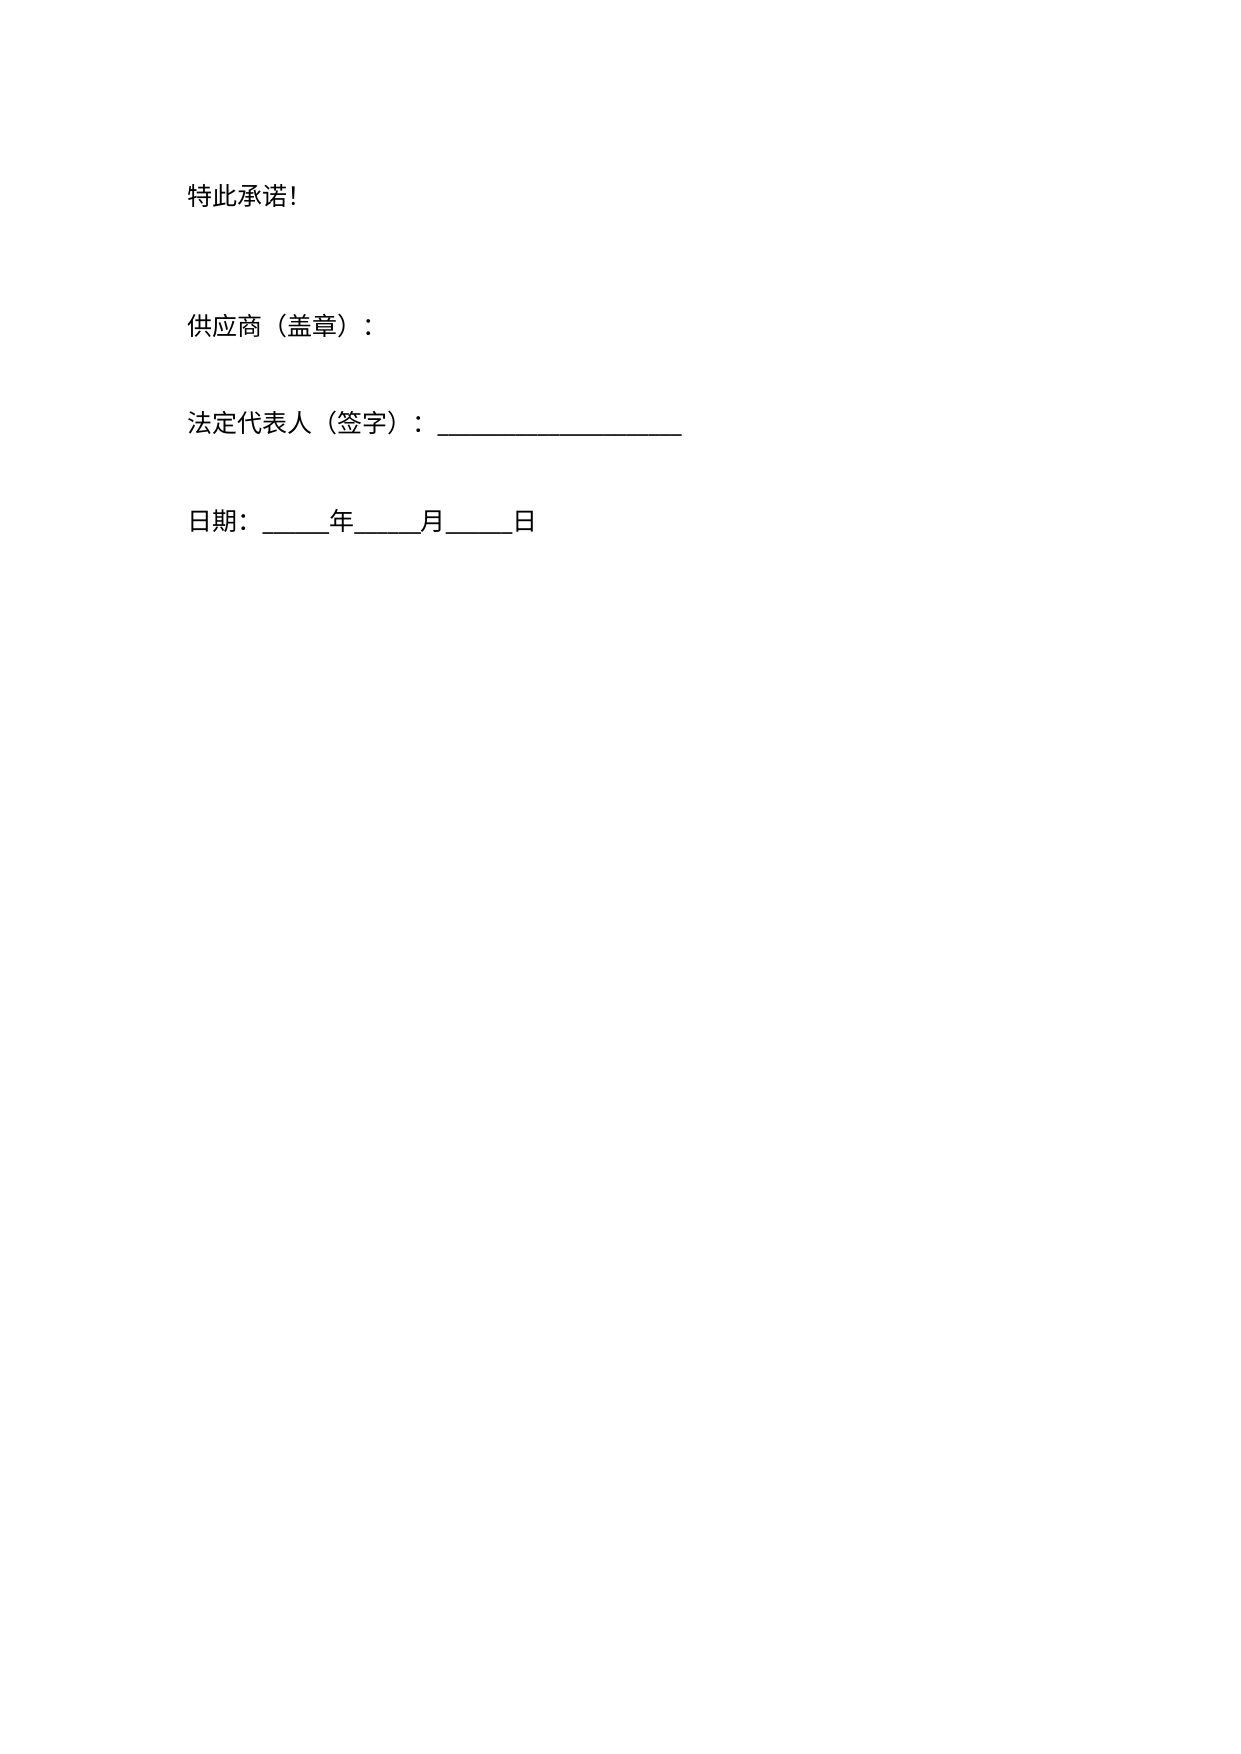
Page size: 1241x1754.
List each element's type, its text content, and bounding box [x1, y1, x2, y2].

text 供应商（盖章）： 法定代表人（签字）：______________________ 日期：______年______月______日 [187, 292, 1053, 552]
text 特此承诺！ [187, 162, 1053, 227]
